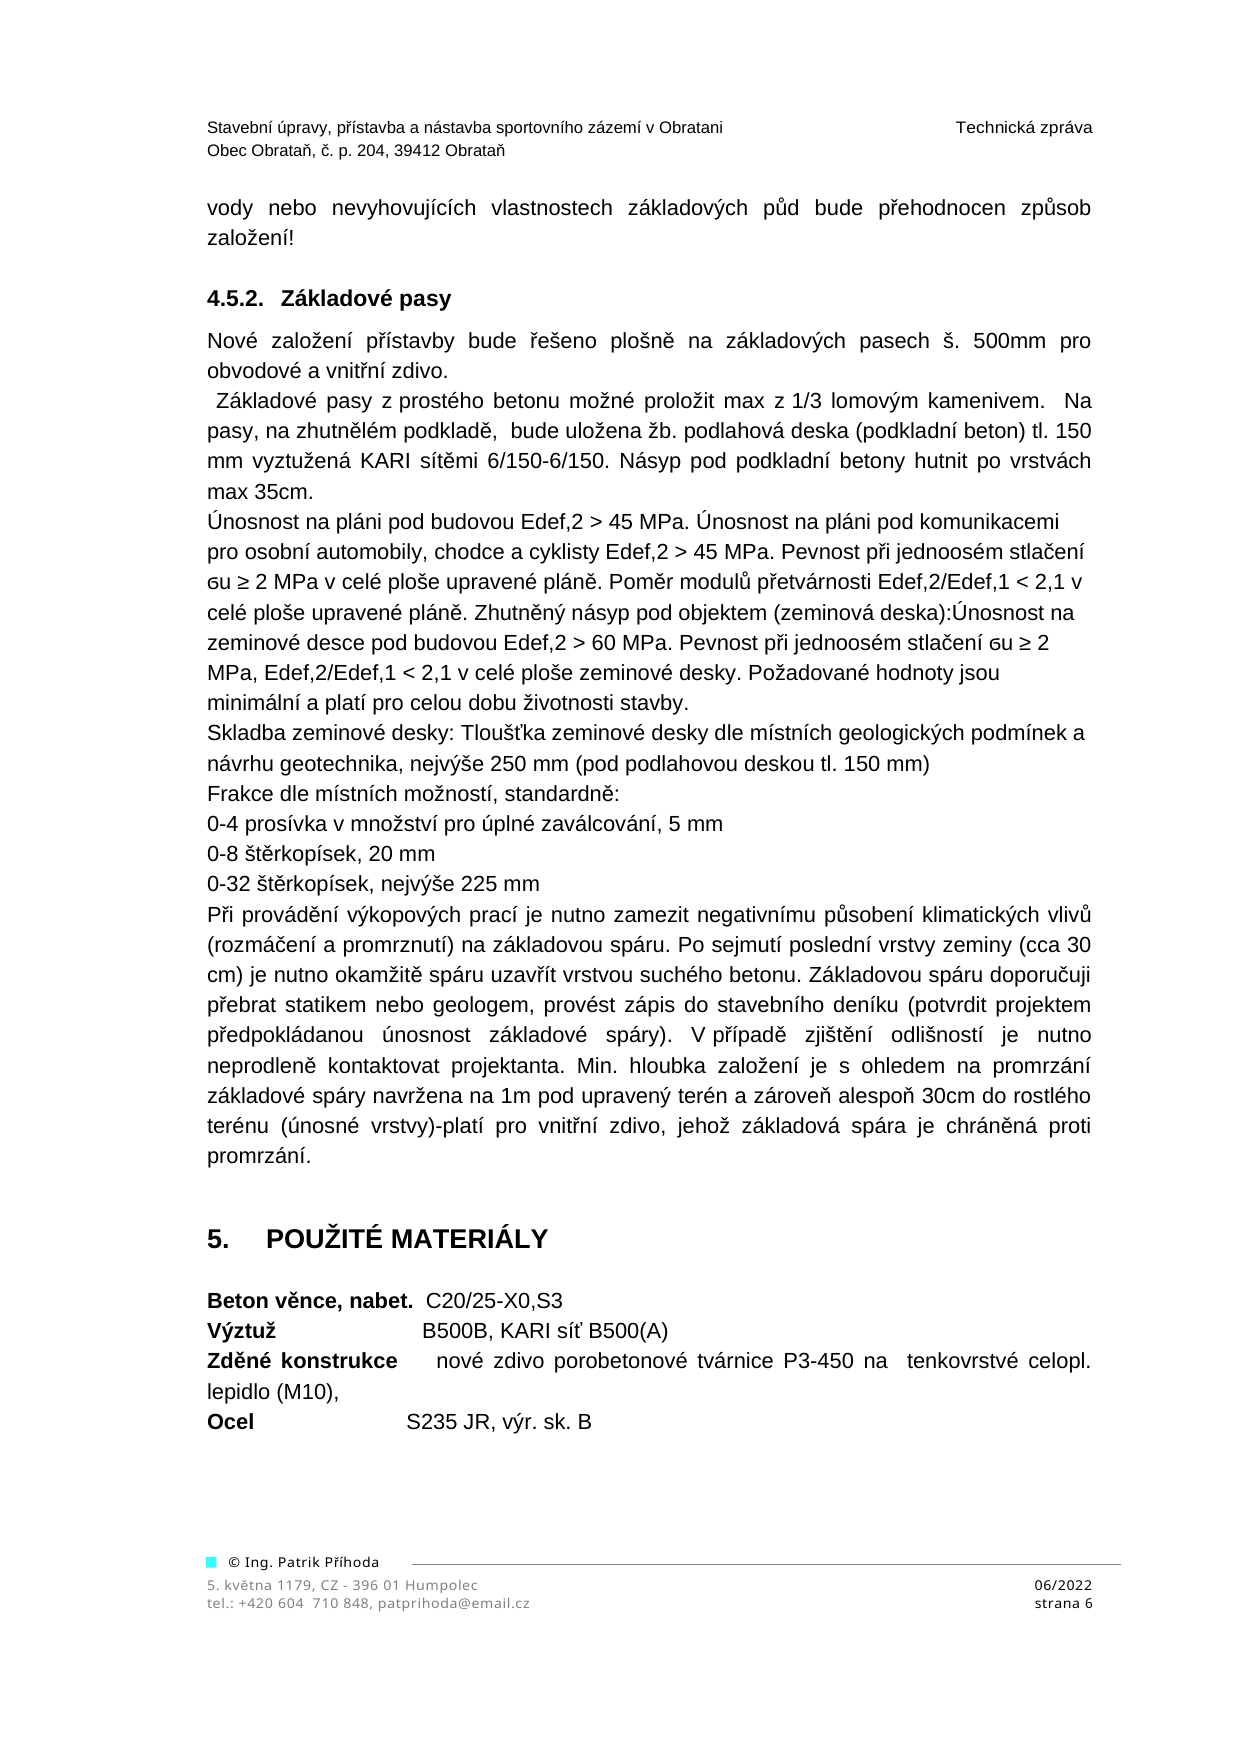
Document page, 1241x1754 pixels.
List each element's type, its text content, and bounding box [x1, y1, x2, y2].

text Beton věnce, nabet. C20/25-X0,S3 [207, 1288, 1092, 1313]
text Při provádění výkopových prací je nutno zamezit negativnímu působení klimatických vlivů (rozmáčení a promrznutí) na základovou spáru. Po sejmutí poslední vrstvy zeminy (cca ) je nutno okamžitě spáru uzavřít vrstvou suchého betonu. Základovou spáru doporučuji přebrat statikem nebo geologem, provést zápis do stavebního deníku (potvrdit projektem předpokládanou únosnost základové spáry). V případě zjištění odlišností je nutno neprodleně kontaktovat projektanta. Min. hloubka založení je s ohledem na promrzání základové spáry navržena na 1m pod upravený terén a zároveň alespoň 30cm do rostlého terénu (únosné vrstvy)-platí pro vnitřní zdivo, jehož základová spára je chráněná proti promrzání. [207, 901, 1092, 1168]
text Výztuž B500B, KARI síť B500(A) [207, 1318, 1092, 1343]
text Základové pasy z prostého betonu možné proložit max z 1/3 lomovým kamenivem. Na pasy, na zhutnělém podkladě, bude uložena žb. podlahová deska (podkladní beton) tl. 150 mm vyztužená KARI sítěmi 6/150-6/150. Násyp pod podkladní betony hutnit po vrstvách max 35cm. [207, 388, 1092, 504]
text Zděné konstrukce nové zdivo porobetonové tvárnice P3-450 na tenkovrstvé celopl. lepidlo (M10), [207, 1348, 1092, 1404]
text Nové založení přístavby bude řešeno plošně na základových pasech š. 500mm pro obvodové a vnitřní zdivo. [207, 327, 1092, 383]
text Frakce dle místních možností, standardně: 0-4 prosívka v množství pro úplné zaválcování, 5 mm 0-8 štěrkopísek, 20 mm 0-32 štěrkopísek, nejvýše 225 mm [207, 781, 1092, 896]
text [207, 195, 1092, 250]
subtitle Základové pasy [207, 284, 1092, 311]
text Únosnost na pláni pod budovou Edef,2 > 45 MPa. Únosnost na pláni pod komunikacemi pro osobní automobily, chodce a cyklisty Edef,2 > 45 MPa. Pevnost při jednoosém stlačení ϭu ≥ 2 MPa v celé ploše upravené pláně. Poměr modulů přetvárnosti Edef,2/Edef,1 < 2,1 v celé ploše upravené pláně. Zhutněný násyp pod objektem (zeminová deska):Únosnost na zeminové desce pod budovou Edef,2 > 60 MPa. Pevnost při jednoosém stlačení ϭu ≥ 2 MPa, Edef,2/Edef,1 < 2,1 v celé ploše zeminové desky. Požadované hodnoty jsou minimální a platí pro celou dobu životnosti stavby. [207, 509, 1092, 715]
text Skladba zeminové desky: Tloušťka zeminové desky dle místních geologických podmínek a návrhu geotechnika, nejvýše 250 mm (pod podlahovou deskou tl. 150 mm) [207, 720, 1092, 776]
text Ocel S235 JR, výr. sk. B [207, 1409, 1092, 1434]
subtitle Použité materiály [207, 1223, 1092, 1254]
